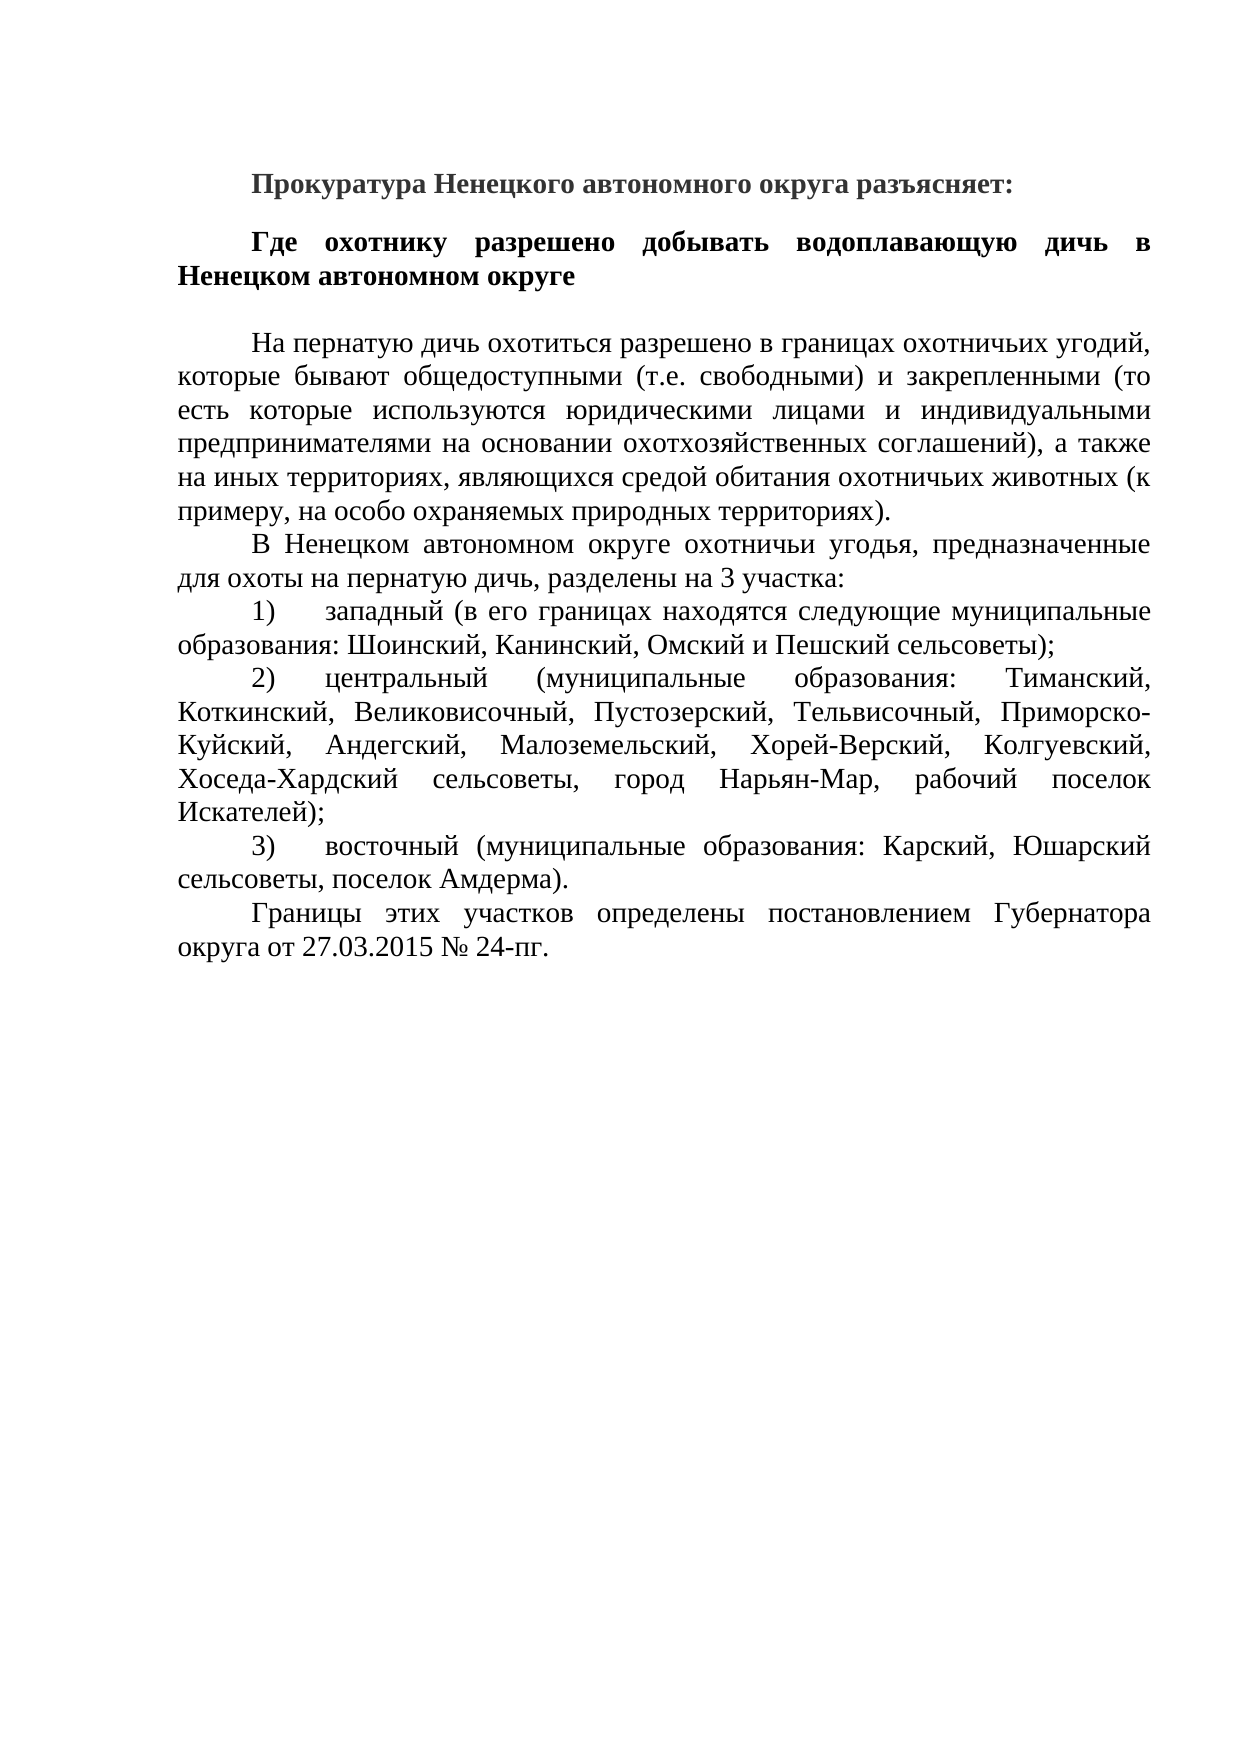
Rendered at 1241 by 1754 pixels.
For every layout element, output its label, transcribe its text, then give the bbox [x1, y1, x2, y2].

text В Ненецком автономном округе охотничьи угодья, предназначенные для охоты на пернатую дичь, разделены на 3 участка: [177, 526, 1152, 593]
text 2) центральный (муниципальные образования: Тиманский, Коткинский, Великовисочный, Пустозерский, Тельвисочный, Приморско-Куйский, Андегский, Малоземельский, Хорей-Верский, Колгуевский, Хоседа-Хардский сельсоветы, город Нарьян-Мар, рабочий поселок Искателей); [177, 660, 1152, 828]
text 1) западный (в его границах находятся следующие муниципальные образования: Шоинский, Канинский, Омский и Пешский сельсоветы); [177, 593, 1152, 660]
text На пернатую дичь охотиться разрешено в границах охотничьих угодий, которые бывают общедоступными (т.е. свободными) и закрепленными (то есть которые используются юридическими лицами и индивидуальными предпринимателями на основании охотхозяйственных соглашений), а также на иных территориях, являющихся средой обитания охотничьих животных (к примеру, на особо охраняемых природных территориях). [177, 325, 1152, 526]
text Где охотнику разрешено добывать водоплавающую дичь в Ненецком автономном округе [177, 224, 1152, 291]
text 3) восточный (муниципальные образования: Карский, Юшарский сельсоветы, поселок Амдерма). [177, 828, 1152, 895]
text Прокуратура Ненецкого автономного округа разъясняет: [177, 143, 1152, 199]
text Границы этих участков определены постановлением Губернатора округа от 27.03.2015 № 24-пг. [177, 895, 1152, 962]
